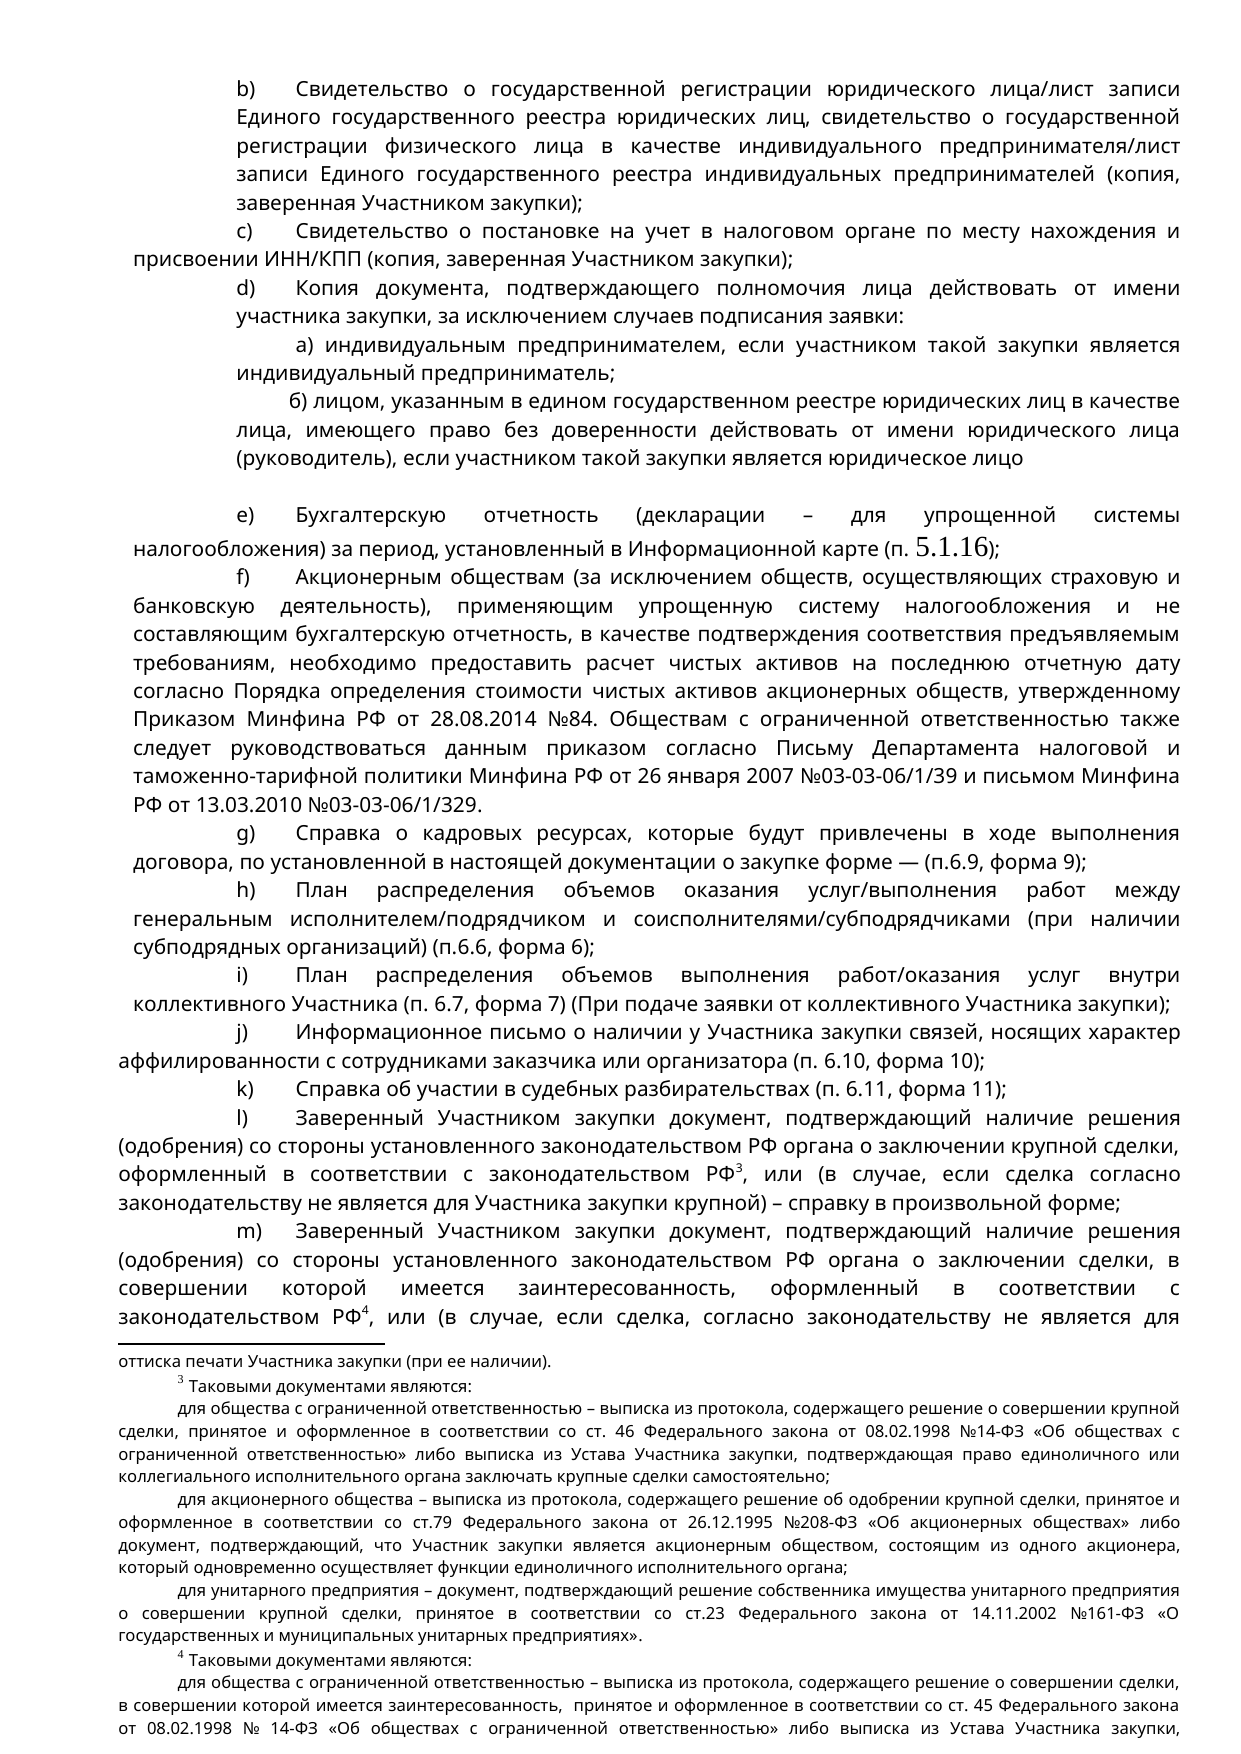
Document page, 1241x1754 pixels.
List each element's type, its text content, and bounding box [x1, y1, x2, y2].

list Справка о кадровых ресурсах, которые будут привлечены в ходе выполнения договора, по установленной в настоящей документации о закупке форме — (п.6.9, форма 9); [133, 818, 1181, 875]
list Бухгалтерскую отчетность (декларации – для упрощенной системы налогообложения) за период, установленный в Информационной карте (п. 5.1.16); [133, 500, 1181, 562]
list Свидетельство о постановке на учет в налоговом органе по месту нахождения и присвоении ИНН/КПП (копия, заверенная Участником закупки); [133, 216, 1181, 273]
list Заверенный Участником закупки документ, подтверждающий наличие решения (одобрения) со стороны установленного законодательством РФ органа о заключении крупной сделки, оформленный в соответствии с законодательством РФ, или (в случае, если сделка согласно законодательству не является для Участника закупки крупной) – справку в произвольной форме; [118, 1103, 1181, 1216]
text а) индивидуальным предпринимателем, если участником такой закупки является индивидуальный предприниматель; [236, 330, 1181, 387]
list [118, 1216, 1181, 1330]
list Копия документа, подтверждающего полномочия лица действовать от имени участника закупки, за исключением случаев подписания заявки: [236, 273, 1181, 330]
list План распределения объемов оказания услуг/выполнения работ между генеральным исполнителем/подрядчиком и соисполнителями/субподрядчиками (при наличии субподрядных организаций) (п.6.6, форма 6); [133, 875, 1181, 961]
list Информационное письмо о наличии у Участника закупки связей, носящих характер аффилированности с сотрудниками заказчика или организатора (п. 6.10, форма 10); [118, 1017, 1181, 1074]
text б) лицом, указанным в едином государственном реестре юридических лиц в качестве лица, имеющего право без доверенности действовать от имени юридического лица (руководитель), если участником такой закупки является юридическое лицо [236, 387, 1181, 472]
list Акционерным обществам (за исключением обществ, осуществляющих страховую и банковскую деятельность), применяющим упрощенную систему налогообложения и не составляющим бухгалтерскую отчетность, в качестве подтверждения соответствия предъявляемым требованиям, необходимо предоставить расчет чистых активов на последнюю отчетную дату согласно Порядка определения стоимости чистых активов акционерных обществ, утвержденному Приказом Минфина РФ от 28.08.2014 №84. Обществам с ограниченной ответственностью также следует руководствоваться данным приказом согласно Письму Департамента налоговой и таможенно-тарифной политики Минфина РФ от 26 января 2007 №03-03-06/1/39 и письмом Минфина РФ от 13.03.2010 №03-03-06/1/329. [133, 562, 1181, 818]
list Справка об участии в судебных разбирательствах (п. 6.11, форма 11); [118, 1074, 1181, 1103]
list План распределения объемов выполнения работ/оказания услуг внутри коллективного Участника (п. 6.7, форма 7) (При подаче заявки от коллективного Участника закупки); [133, 961, 1181, 1017]
list Свидетельство о государственной регистрации юридического лица/лист записи Единого государственного реестра юридических лиц, свидетельство о государственной регистрации физического лица в качестве индивидуального предпринимателя/лист записи Единого государственного реестра индивидуальных предпринимателей (копия, заверенная Участником закупки); [236, 74, 1181, 216]
